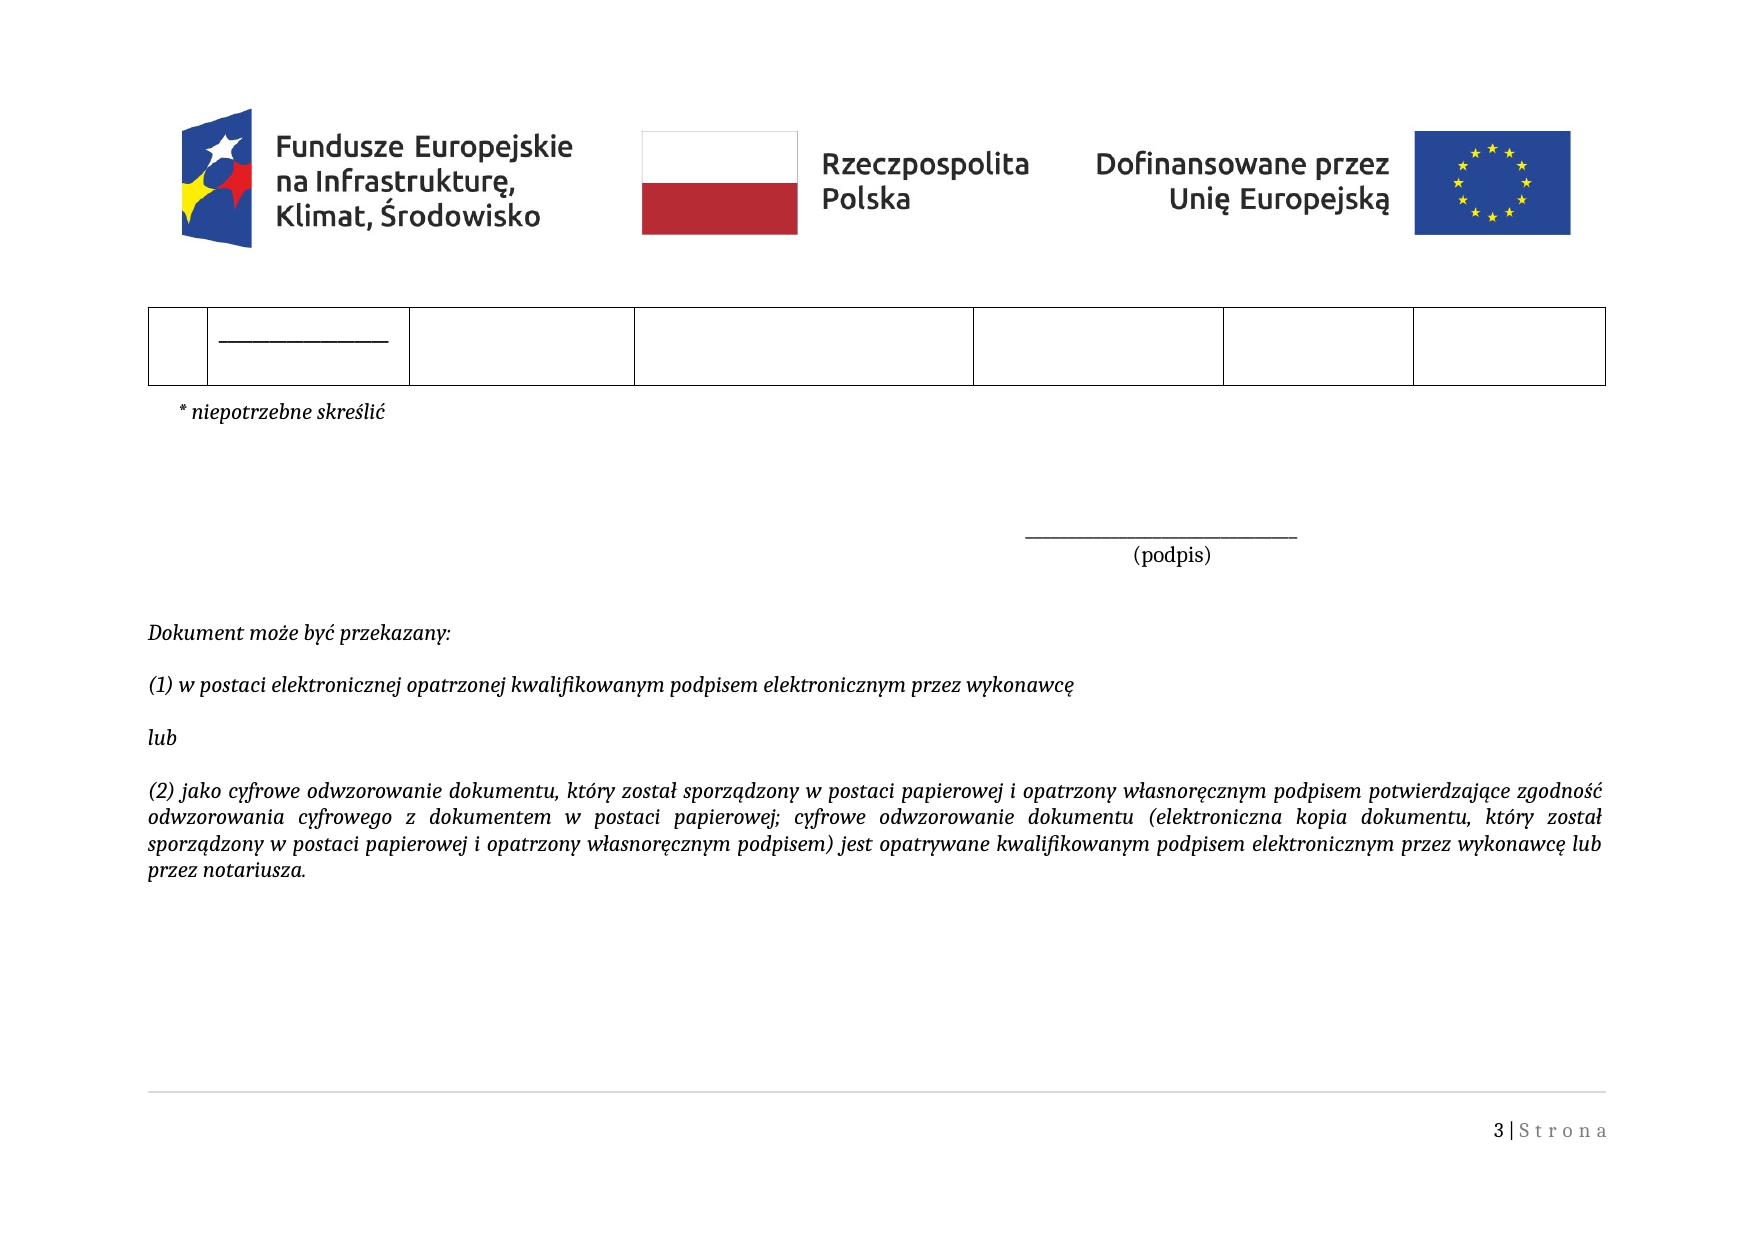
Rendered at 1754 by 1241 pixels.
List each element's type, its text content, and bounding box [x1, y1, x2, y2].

text Dokument może być przekazany: (1) w postaci elektronicznej opatrzonej kwalifikowanym podpisem elektronicznym przez wykonawcę lub (2) jako cyfrowe odwzorowanie dokumentu, który został sporządzony w postaci papierowej i opatrzony własnoręcznym podpisem potwierdzające zgodność odwzorowania cyfrowego z dokumentem w postaci papierowej; cyfrowe odwzorowanie dokumentu (elektroniczna kopia dokumentu, który został sporządzony w postaci papierowej i opatrzony własnoręcznym podpisem) jest opatrywane kwalifikowanym podpisem elektronicznym przez wykonawcę lub przez notariusza. [148, 619, 1606, 883]
text ________________________________ (podpis) [738, 516, 1606, 568]
table_cell [635, 308, 973, 385]
table_cell [149, 308, 207, 385]
text * niepotrzebne skreślić [177, 399, 1606, 425]
table_cell [1414, 308, 1605, 385]
table_cell [974, 308, 1223, 385]
table_cell [1224, 308, 1413, 385]
picture [147, 73, 1607, 283]
table_cell ____________________ [208, 308, 409, 385]
table_cell [410, 308, 634, 385]
